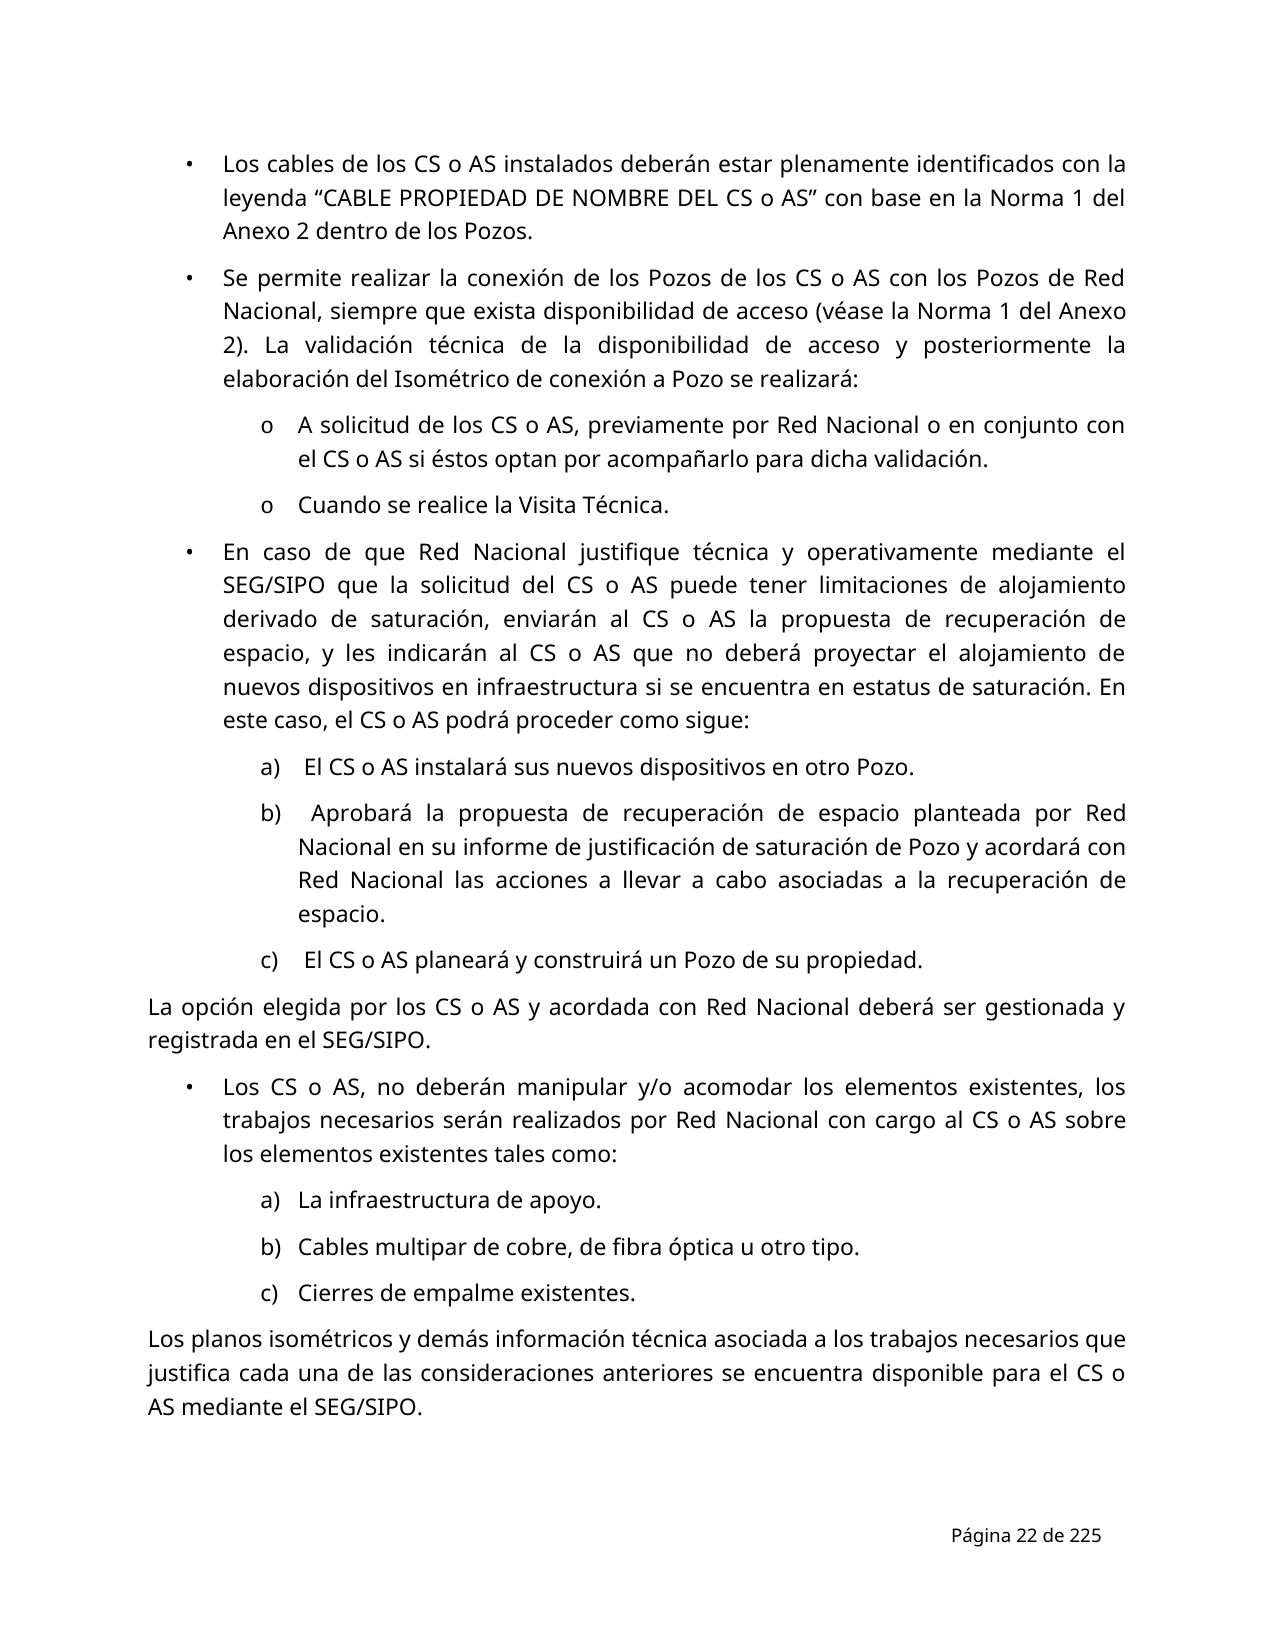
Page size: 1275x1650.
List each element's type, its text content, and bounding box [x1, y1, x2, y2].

list A solicitud de los CS o AS, previamente por Red Nacional o en conjunto con el CS o AS si éstos optan por acompañarlo para dicha validación. [260, 409, 1127, 474]
text a) El CS o AS instalará sus nuevos dispositivos en otro Pozo. [260, 750, 1127, 782]
text c) Cierres de empalme existentes. [260, 1277, 1127, 1308]
text c) El CS o AS planeará y construirá un Pozo de su propiedad. [260, 944, 1127, 975]
text • En caso de que Red Nacional justifique técnica y operativamente mediante el SEG/SIPO que la solicitud del CS o AS puede tener limitaciones de alojamiento derivado de saturación, enviarán al CS o AS la propuesta de recuperación de espacio, y les indicarán al CS o AS que no deberá proyectar el alojamiento de nuevos dispositivos en infraestructura si se encuentra en estatus de saturación. En este caso, el CS o AS podrá proceder como sigue: [185, 535, 1127, 735]
text • Se permite realizar la conexión de los Pozos de los CS o AS con los Pozos de Red Nacional, siempre que exista disponibilidad de acceso (véase la Norma 1 del Anexo 2). La validación técnica de la disponibilidad de acceso y posteriormente la elaboración del Isométrico de conexión a Pozo se realizará: [185, 261, 1127, 394]
text b) Cables multipar de cobre, de fibra óptica u otro tipo. [260, 1230, 1127, 1262]
list Cuando se realice la Visita Técnica. [260, 489, 1127, 520]
text • Los cables de los CS o AS instalados deberán estar plenamente identificados con la leyenda “CABLE PROPIEDAD DE NOMBRE DEL CS o AS” con base en la Norma 1 del Anexo 2 dentro de los Pozos. [185, 148, 1127, 246]
text Los planos isométricos y demás información técnica asociada a los trabajos necesarios que justifica cada una de las consideraciones anteriores se encuentra disponible para el CS o AS mediante el SEG/SIPO. [148, 1323, 1127, 1422]
text La opción elegida por los CS o AS y acordada con Red Nacional deberá ser gestionada y registrada en el SEG/SIPO. [148, 990, 1127, 1055]
text b) Aprobará la propuesta de recuperación de espacio planteada por Red Nacional en su informe de justificación de saturación de Pozo y acordará con Red Nacional las acciones a llevar a cabo asociadas a la recuperación de espacio. [260, 797, 1127, 929]
text a) La infraestructura de apoyo. [260, 1184, 1127, 1215]
text • Los CS o AS, no deberán manipular y/o acomodar los elementos existentes, los trabajos necesarios serán realizados por Red Nacional con cargo al CS o AS sobre los elementos existentes tales como: [185, 1070, 1127, 1169]
